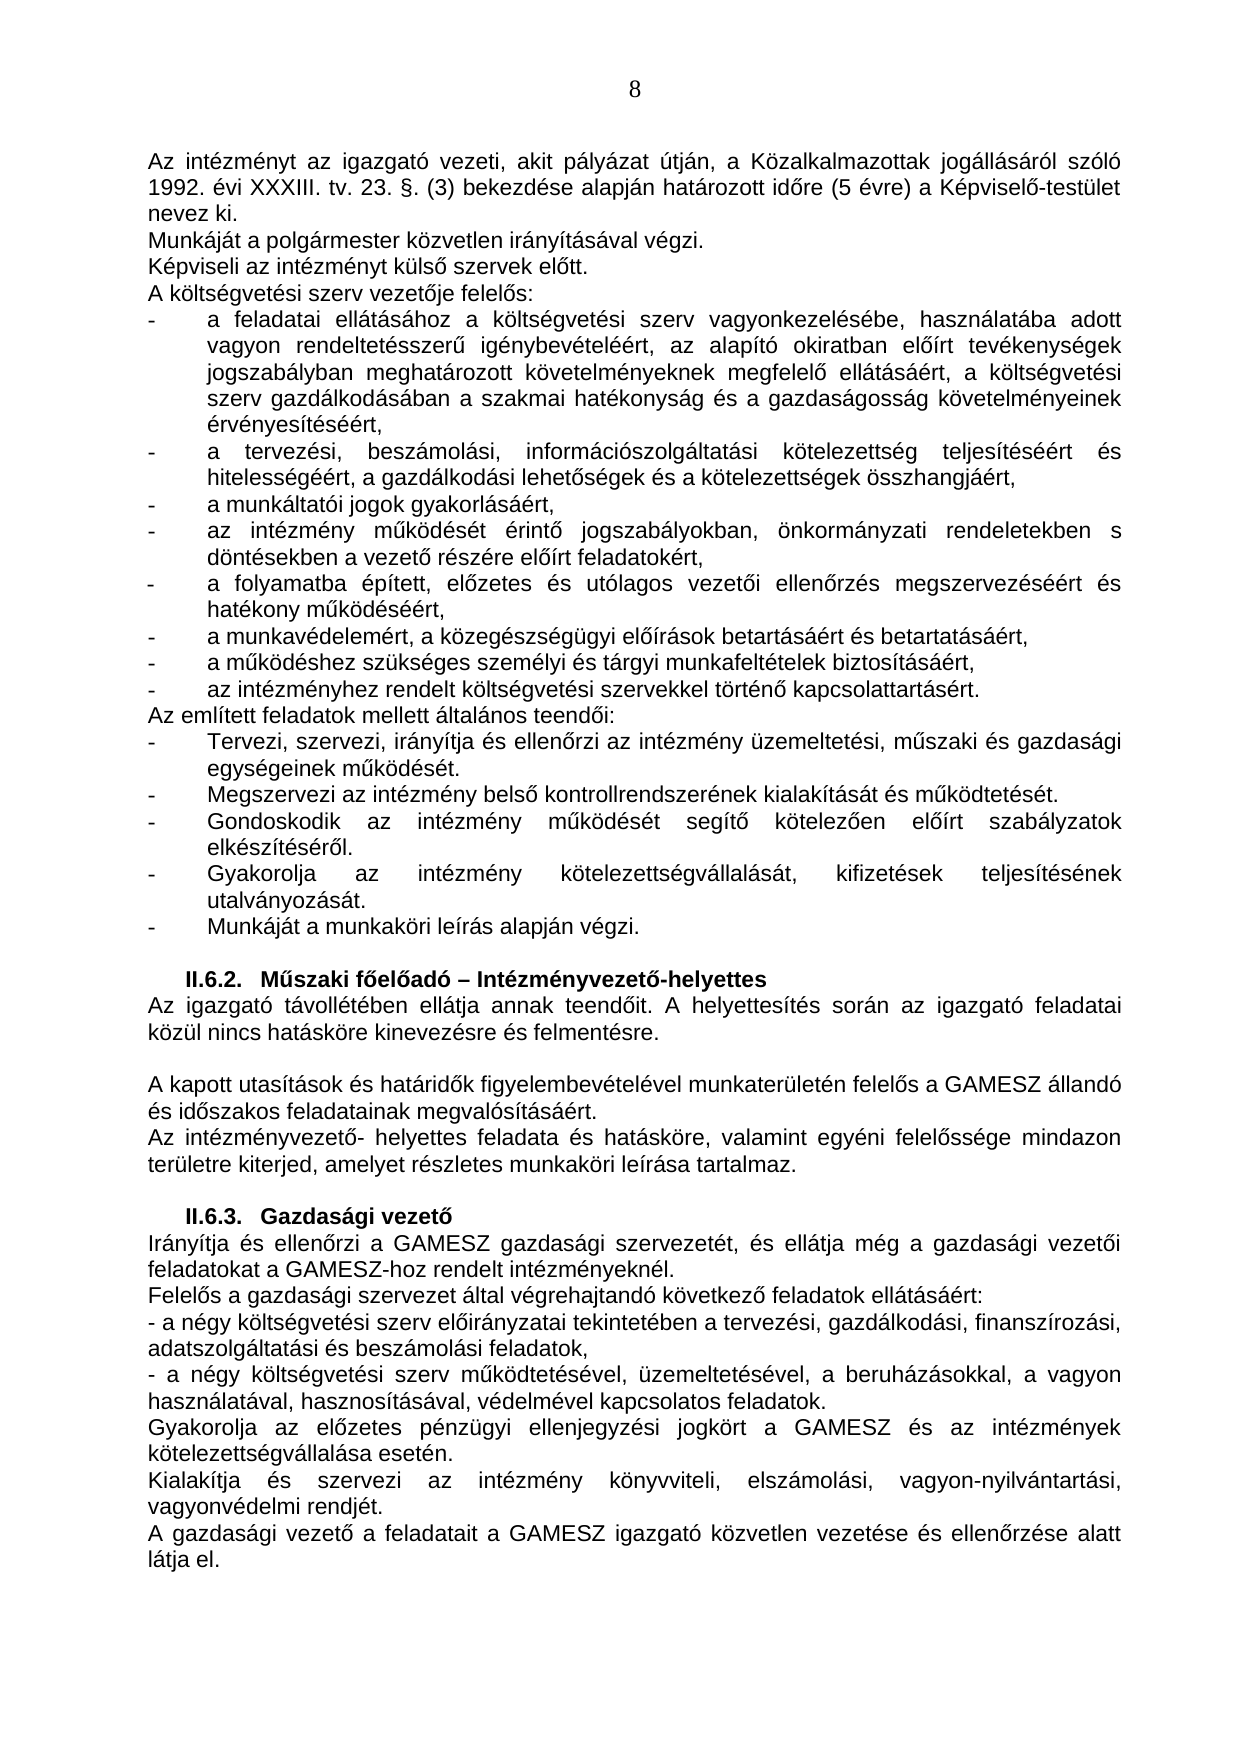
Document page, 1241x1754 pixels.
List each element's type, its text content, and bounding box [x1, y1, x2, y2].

text A költségvetési szerv vezetője felelős: [148, 279, 1122, 306]
list a munkavédelemért, a közegészségügyi előírások betartásáért és betartatásáért, [148, 623, 1122, 649]
list Gazdasági vezető [185, 1203, 1122, 1229]
list Munkáját a munkaköri leírás alapján végzi. [148, 913, 1122, 940]
text Az intézményvezető- helyettes feladata és hatásköre, valamint egyéni felelőssége mindazon területre kiterjed, amelyet részletes munkaköri leírása tartalmaz. [148, 1124, 1122, 1177]
text Az intézményt az igazgató vezeti, akit pályázat útján, a Közalkalmazottak jogállásáról szóló 1992. évi XXXIII. tv. 23. §. (3) bekezdése alapján határozott időre (5 évre) a Képviselő-testület nevez ki. [148, 148, 1122, 227]
list Tervezi, szervezi, irányítja és ellenőrzi az intézmény üzemeltetési, műszaki és gazdasági egységeinek működését. [148, 728, 1122, 781]
list az intézmény működését érintő jogszabályokban, önkormányzati rendeletekben s döntésekben a vezető részére előírt feladatokért, [148, 517, 1122, 570]
text Gyakorolja az előzetes pénzügyi ellenjegyzési jogkört a GAMESZ és az intézmények kötelezettségvállalása esetén. [148, 1414, 1122, 1467]
text - a négy költségvetési szerv előirányzatai tekintetében a tervezési, gazdálkodási, finanszírozási, adatszolgáltatási és beszámolási feladatok, [148, 1309, 1122, 1361]
list a tervezési, beszámolási, információszolgáltatási kötelezettség teljesítéséért és hitelességéért, a gazdálkodási lehetőségek és a kötelezettségek összhangjáért, [148, 438, 1122, 491]
list a folyamatba épített, előzetes és utólagos vezetői ellenőrzés megszervezéséért és hatékony működéséért, [147, 570, 1122, 623]
text - a négy költségvetési szerv működtetésével, üzemeltetésével, a beruházásokkal, a vagyon használatával, hasznosításával, védelmével kapcsolatos feladatok. [148, 1361, 1122, 1414]
text Az említett feladatok mellett általános teendői: [148, 702, 1122, 728]
text Munkáját a polgármester közvetlen irányításával végzi. [148, 227, 1122, 253]
text Képviseli az intézményt külső szervek előtt. [148, 253, 1122, 279]
text Kialakítja és szervezi az intézmény könyvviteli, elszámolási, vagyon-nyilvántartási, vagyonvédelmi rendjét. [148, 1467, 1122, 1519]
list Gyakorolja az intézmény kötelezettségvállalását, kifizetések teljesítésének utalványozását. [148, 860, 1122, 913]
list Megszervezi az intézmény belső kontrollrendszerének kialakítását és működtetését. [148, 781, 1122, 808]
list Gondoskodik az intézmény működését segítő kötelezően előírt szabályzatok elkészítéséről. [148, 808, 1122, 860]
list a feladatai ellátásához a költségvetési szerv vagyonkezelésébe, használatába adott vagyon rendeltetésszerű igénybevételéért, az alapító okiratban előírt tevékenységek jogszabályban meghatározott követelményeknek megfelelő ellátásáért, a költségvetési szerv gazdálkodásában a szakmai hatékonyság és a gazdaságosság követelményeinek érvényesítéséért, [148, 306, 1122, 438]
text A gazdasági vezető a feladatait a GAMESZ igazgató közvetlen vezetése és ellenőrzése alatt látja el. [148, 1519, 1122, 1572]
text A kapott utasítások és határidők figyelembevételével munkaterületén felelős a GAMESZ állandó és időszakos feladatainak megvalósításáért. [148, 1071, 1122, 1124]
text Felelős a gazdasági szervezet által végrehajtandó következő feladatok ellátásáért: [148, 1282, 1122, 1309]
subtitle Műszaki főelőadó – Intézményvezető-helyettes [185, 966, 1122, 992]
list a munkáltatói jogok gyakorlásáért, [148, 491, 1122, 517]
text Irányítja és ellenőrzi a GAMESZ gazdasági szervezetét, és ellátja még a gazdasági vezetői feladatokat a GAMESZ-hoz rendelt intézményeknél. [148, 1229, 1122, 1282]
text Az igazgató távollétében ellátja annak teendőit. A helyettesítés során az igazgató feladatai közül nincs hatásköre kinevezésre és felmentésre. [148, 992, 1122, 1045]
list az intézményhez rendelt költségvetési szervekkel történő kapcsolattartásért. [148, 676, 1122, 702]
list a működéshez szükséges személyi és tárgyi munkafeltételek biztosításáért, [148, 649, 1122, 676]
